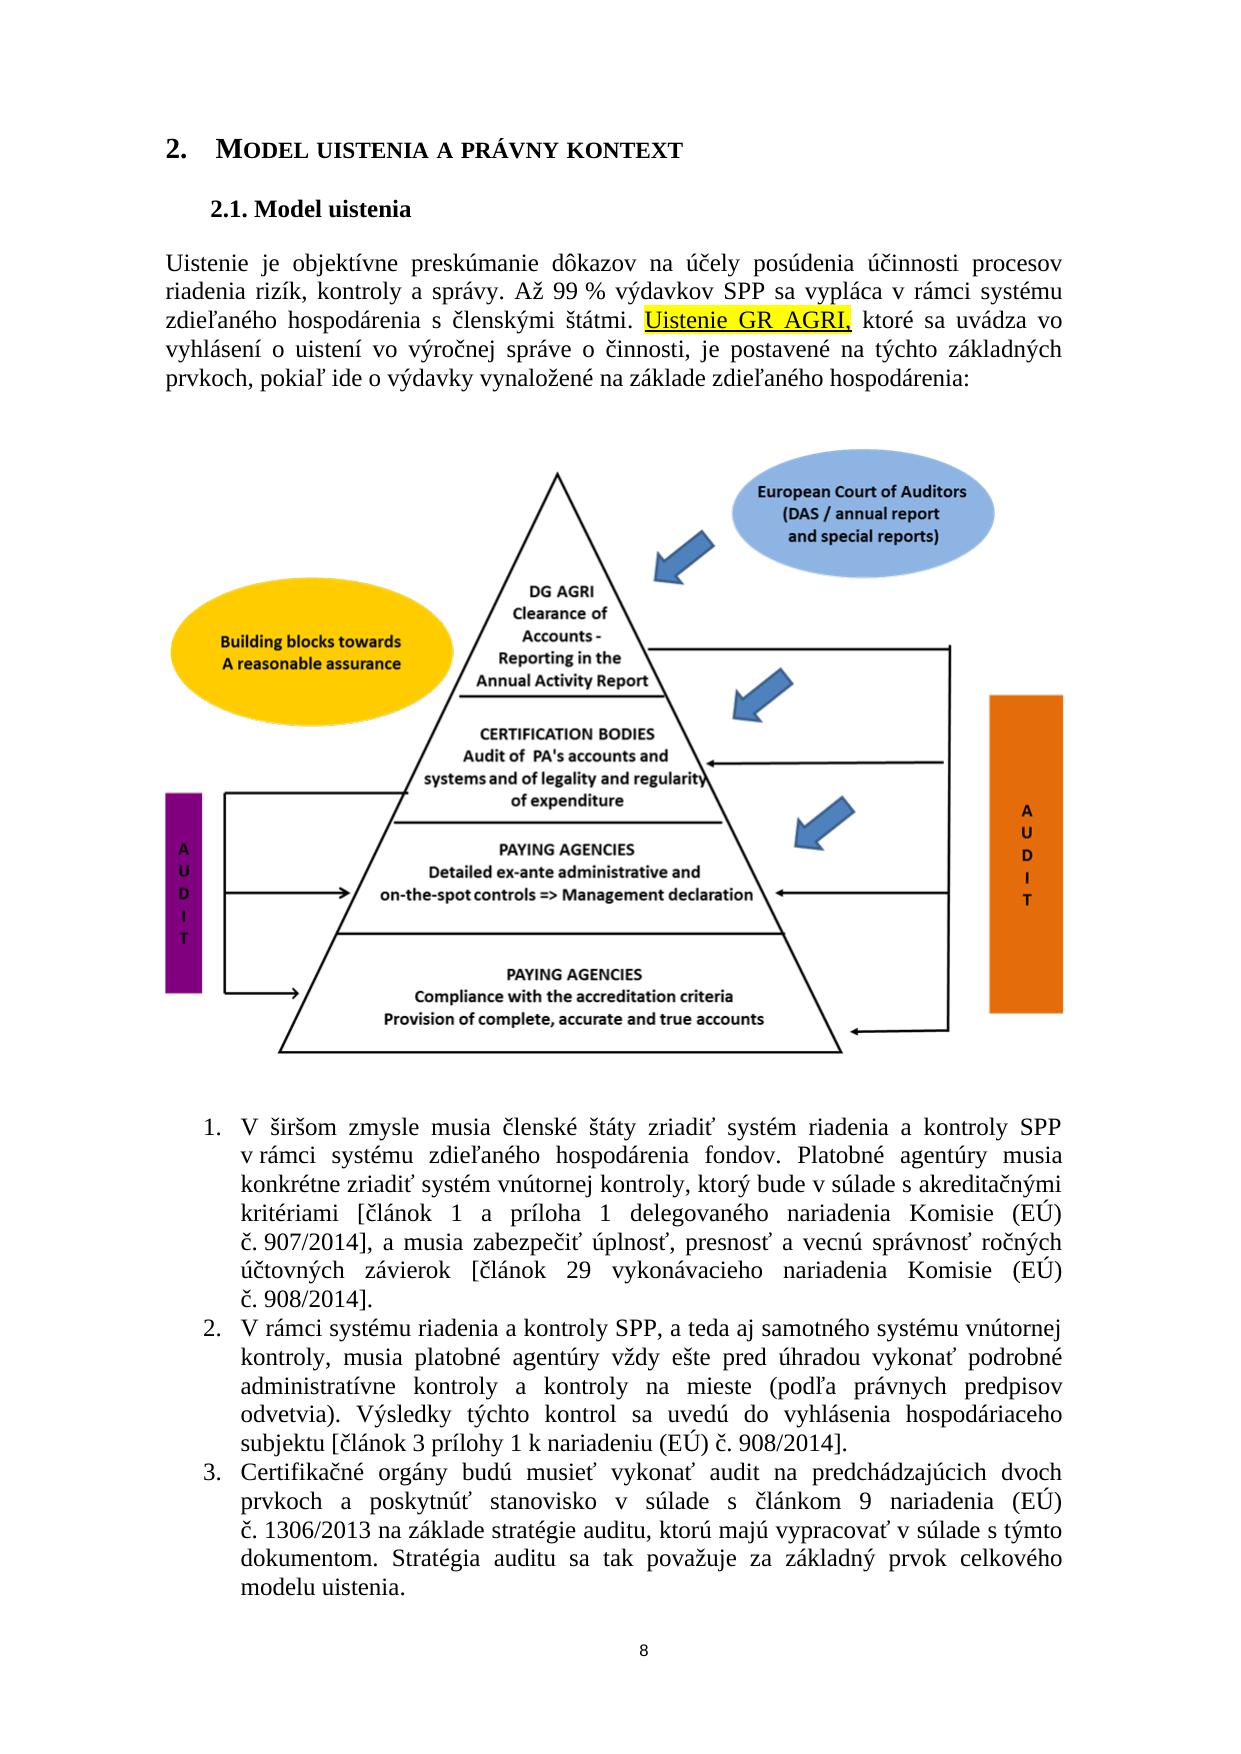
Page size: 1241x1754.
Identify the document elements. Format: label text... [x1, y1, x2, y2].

list V rámci systému riadenia a kontroly SPP, a teda aj samotného systému vnútornej kontroly, musia platobné agentúry vždy ešte pred úhradou vykonať podrobné administratívne kontroly a kontroly na mieste (podľa právnych predpisov odvetvia). Výsledky týchto kontrol sa uvedú do vyhlásenia hospodáriaceho subjektu [článok 3 prílohy 1 k nariadeniu (EÚ) č. 908/2014]. [203, 1313, 1063, 1457]
picture [165, 449, 1064, 1054]
list V širšom zmysle musia členské štáty zriadiť systém riadenia a kontroly SPP v rámci systému zdieľaného hospodárenia fondov. Platobné agentúry musia konkrétne zriadiť systém vnútornej kontroly, ktorý bude v súlade s akreditačnými kritériami [článok 1 a príloha 1 delegovaného nariadenia Komisie (EÚ) č. 907/2014], a musia zabezpečiť úplnosť, presnosť a vecnú správnosť ročných účtovných závierok [článok 29 vykonávacieho nariadenia Komisie (EÚ) č. 908/2014]. [203, 1112, 1063, 1313]
subtitle 2.1. Model uistenia [210, 194, 1063, 223]
list Certifikačné orgány budú musieť vykonať audit na predchádzajúcich dvoch prvkoch a poskytnúť stanovisko v súlade s článkom 9 nariadenia (EÚ) č. 1306/2013 na základe stratégie auditu, ktorú majú vypracovať v súlade s týmto dokumentom. Stratégia auditu sa tak považuje za základný prvok celkového modelu uistenia. [203, 1457, 1063, 1601]
subtitle Model uistenia a právny kontext [165, 131, 1063, 165]
text Uistenie je objektívne preskúmanie dôkazov na účely posúdenia účinnosti procesov riadenia rizík, kontroly a správy. Až 99 % výdavkov SPP sa vypláca v rámci systému zdieľaného hospodárenia s členskými štátmi. Uistenie GR AGRI, ktoré sa uvádza vo vyhlásení o uistení vo výročnej správe o činnosti, je postavené na týchto základných prvkoch, pokiaľ ide o výdavky vynaložené na základe zdieľaného hospodárenia: [165, 248, 1063, 391]
